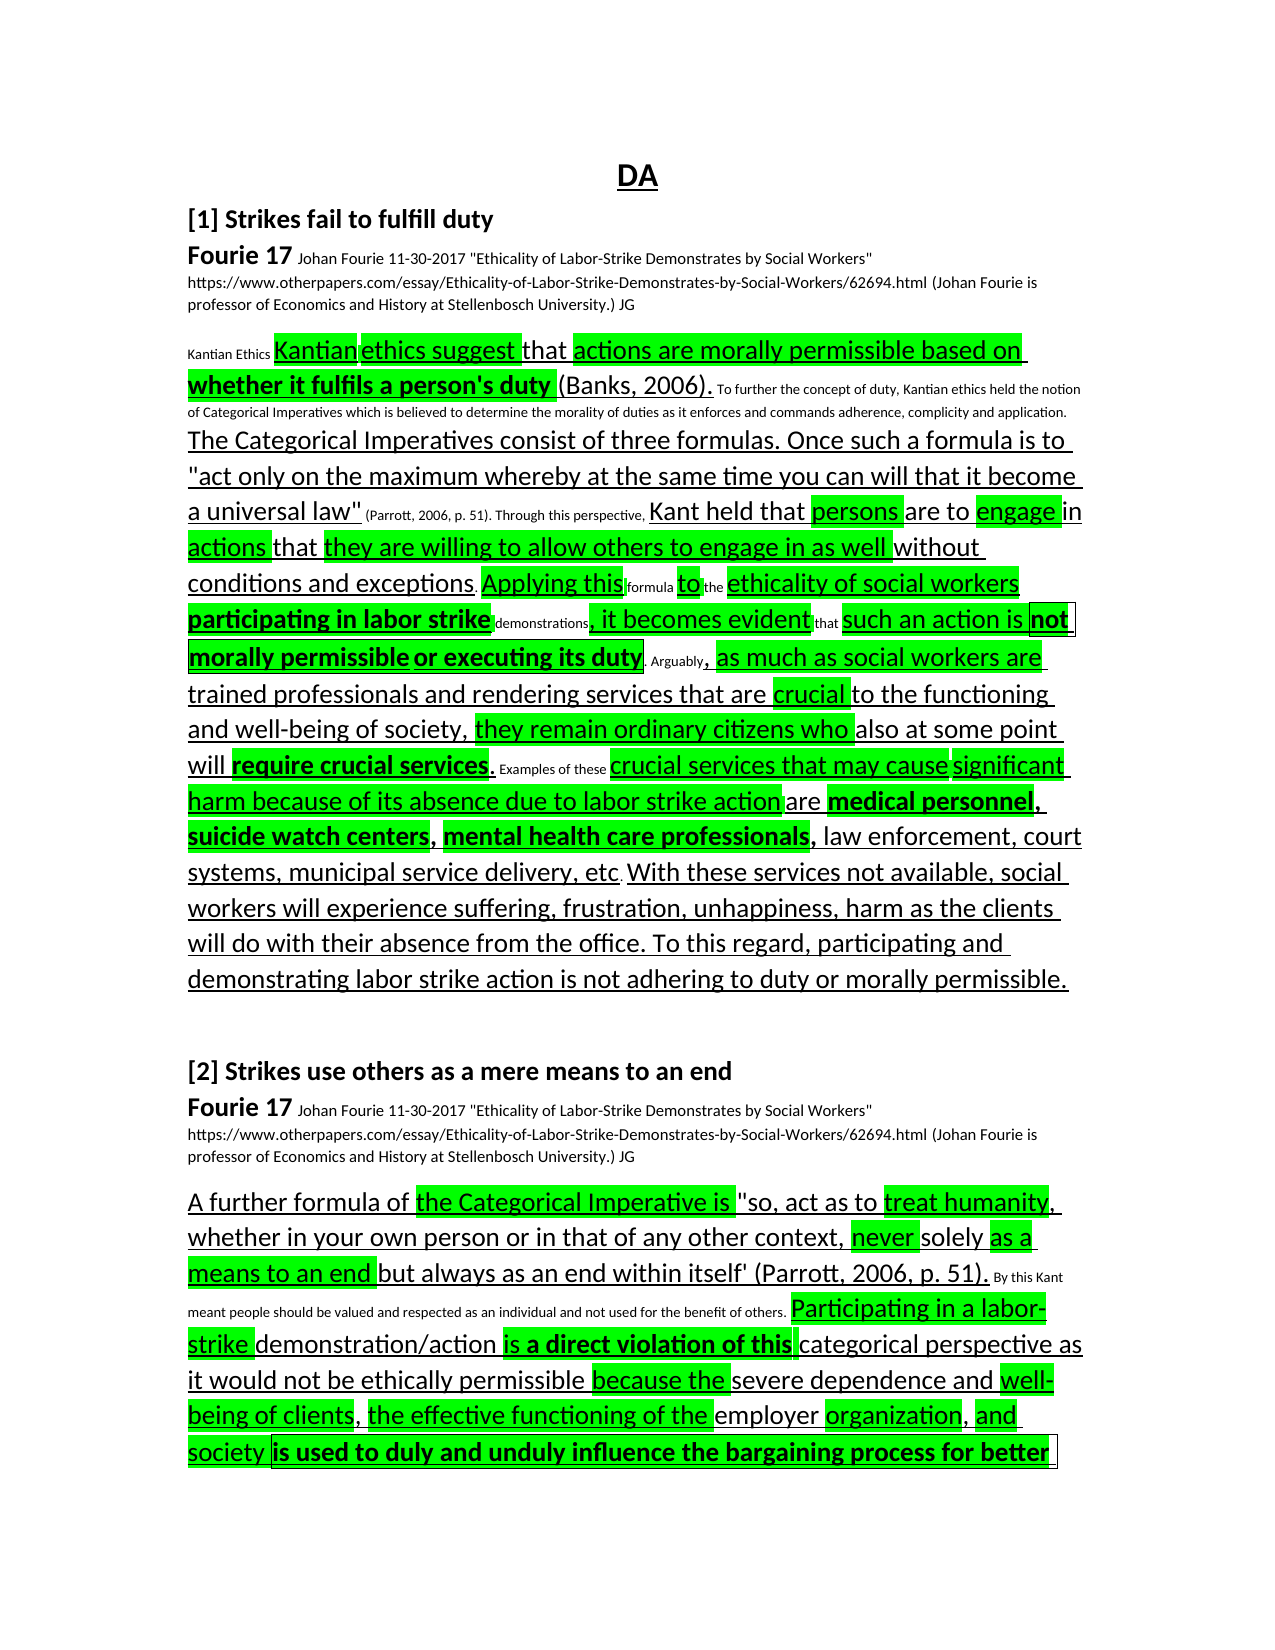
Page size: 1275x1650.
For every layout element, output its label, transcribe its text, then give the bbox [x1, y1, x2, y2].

text Kantian Ethics Kantian ethics suggest that actions are morally permissible based on whether it fulfils a person's duty (Banks, 2006). To further the concept of duty, Kantian ethics held the notion of Categorical Imperatives which is believed to determine the morality of duties as it enforces and commands adherence, complicity and application. The Categorical Imperatives consist of three formulas. Once such a formula is to "act only on the maximum whereby at the same time you can will that it become a universal law" (Parrott, 2006, p. 51). Through this perspective, Kant held that persons are to engage in actions that they are willing to allow others to engage in as well without conditions and exceptions. Applying this formula to the ethicality of social workers participating in labor strike demonstrations, it becomes evident that such an action is not morally permissible or executing its duty. Arguably, as much as social workers are trained professionals and rendering services that are crucial to the functioning and well-being of society, they remain ordinary citizens who also at some point will require crucial services. Examples of these crucial services that may cause significant harm because of its absence due to labor strike action are medical personnel, suicide watch centers, mental health care professionals, law enforcement, court systems, municipal service delivery, etc. With these services not available, social workers will experience suffering, frustration, unhappiness, harm as the clients will do with their absence from the office. To this regard, participating and demonstrating labor strike action is not adhering to duty or morally permissible. [187, 333, 1087, 995]
text Fourie 17 Johan Fourie 11-30-2017 "Ethicality of Labor-Strike Demonstrates by Social Workers" https://www.otherpapers.com/essay/Ethicality-of-Labor-Strike-Demonstrates-by-Social-Workers/62694.html (Johan Fourie is professor of Economics and History at Stellenbosch University.) JG [187, 1090, 1087, 1167]
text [187, 1185, 1087, 1469]
subtitle [1] Strikes fail to fulfill duty [187, 202, 1087, 235]
text Fourie 17 Johan Fourie 11-30-2017 "Ethicality of Labor-Strike Demonstrates by Social Workers" https://www.otherpapers.com/essay/Ethicality-of-Labor-Strike-Demonstrates-by-Social-Workers/62694.html (Johan Fourie is professor of Economics and History at Stellenbosch University.) JG [187, 238, 1087, 315]
subtitle [2] Strikes use others as a mere means to an end [187, 1054, 1087, 1087]
subtitle DA [187, 154, 1087, 195]
